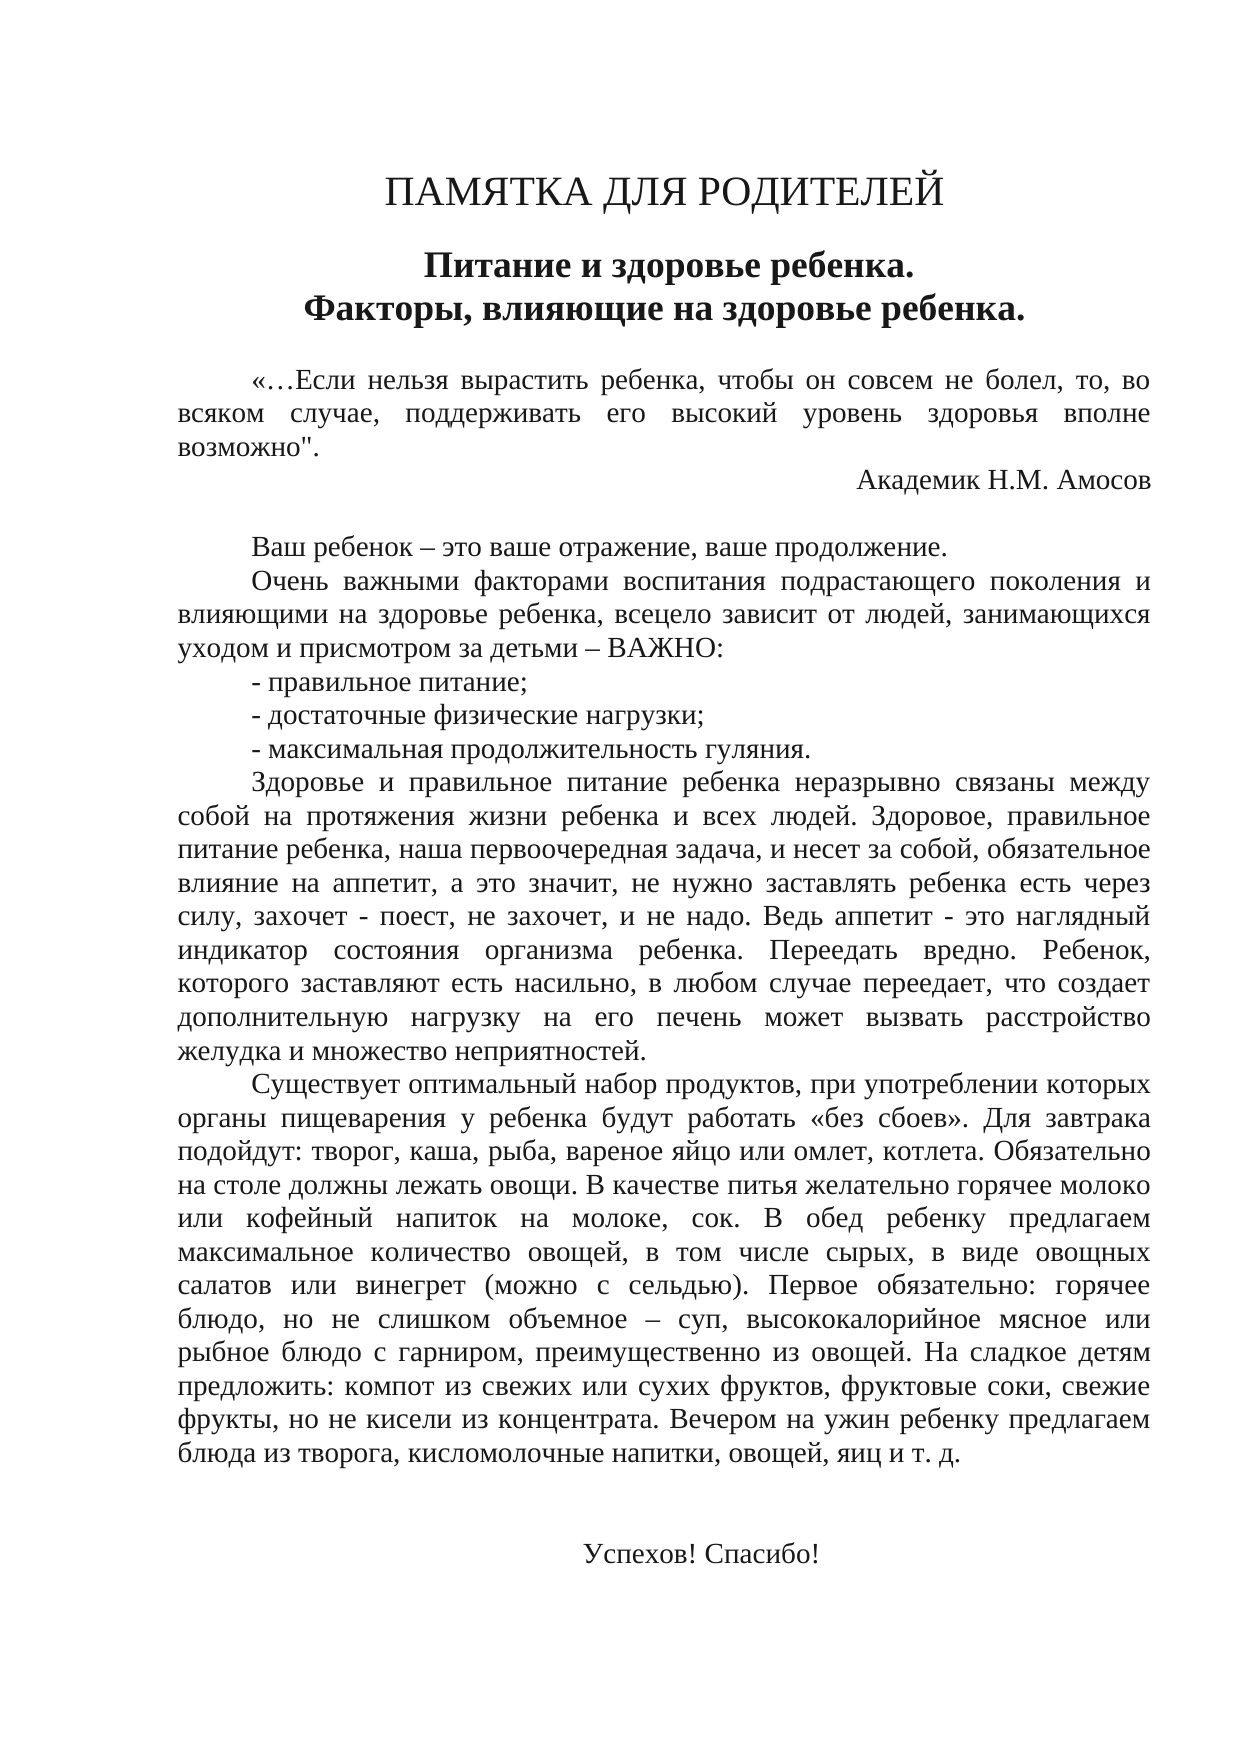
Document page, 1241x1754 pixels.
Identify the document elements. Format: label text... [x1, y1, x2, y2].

text - достаточные физические нагрузки; [177, 697, 1152, 731]
text Успехов! Спасибо! [177, 1536, 1152, 1569]
text ПАМЯТКА ДЛЯ РОДИТЕЛЕЙ [177, 166, 1152, 242]
text - правильное питание; [177, 664, 1152, 697]
text Питание и здоровье ребенка. [177, 242, 1152, 285]
text Факторы, влияющие на здоровье ребенка. [177, 285, 1152, 328]
text Существует оптимальный набор продуктов, при употреблении которых органы пищеварения у ребенка будут работать «без сбоев». Для завтрака подойдут: творог, каша, рыба, вареное яйцо или омлет, котлета. Обязательно на столе должны лежать овощи. В качестве питья желательно горячее молоко или кофейный напиток на молоке, сок. В обед ребенку предлагаем максимальное количество овощей, в том числе сырых, в виде овощных салатов или винегрет (можно с сельдью). Первое обязательно: горячее блюдо, но не слишком объемное – суп, высококалорийное мясное или рыбное блюдо с гарниром, преимущественно из овощей. На сладкое детям предложить: компот из свежих или сухих фруктов, фруктовые соки, свежие фрукты, но не кисели из концентрата. Вечером на ужин ребенку предлагаем блюда из творога, кисломолочные напитки, овощей, яиц и т. д. [177, 1066, 1152, 1469]
text Ваш ребенок – это ваше отражение, ваше продолжение. [177, 529, 1152, 563]
text Академик Н.М. Амосов [177, 462, 1152, 496]
text Здоровье и правильное питание ребенка неразрывно связаны между собой на протяжения жизни ребенка и всех людей. Здоровое, правильное питание ребенка, наша первоочередная задача, и несет за собой, обязательное влияние на аппетит, а это значит, не нужно заставлять ребенка есть через силу, захочет - поест, не захочет, и не надо. Ведь аппетит - это наглядный индикатор состояния организма ребенка. Переедать вредно. Ребенок, которого заставляют есть насильно, в любом случае переедает, что создает дополнительную нагрузку на его печень может вызвать расстройство желудка и множество неприятностей. [177, 764, 1152, 1066]
text «…Если нельзя вырастить ребенка, чтобы он совсем не болел, то, во всяком случае, поддерживать его высокий уровень здоровья вполне возможно". [177, 362, 1152, 462]
text Очень важными факторами воспитания подрастающего поколения и влияющими на здоровье ребенка, всецело зависит от людей, занимающихся уходом и присмотром за детьми – ВАЖНО: [177, 563, 1152, 664]
text - максимальная продолжительность гуляния. [177, 731, 1152, 764]
